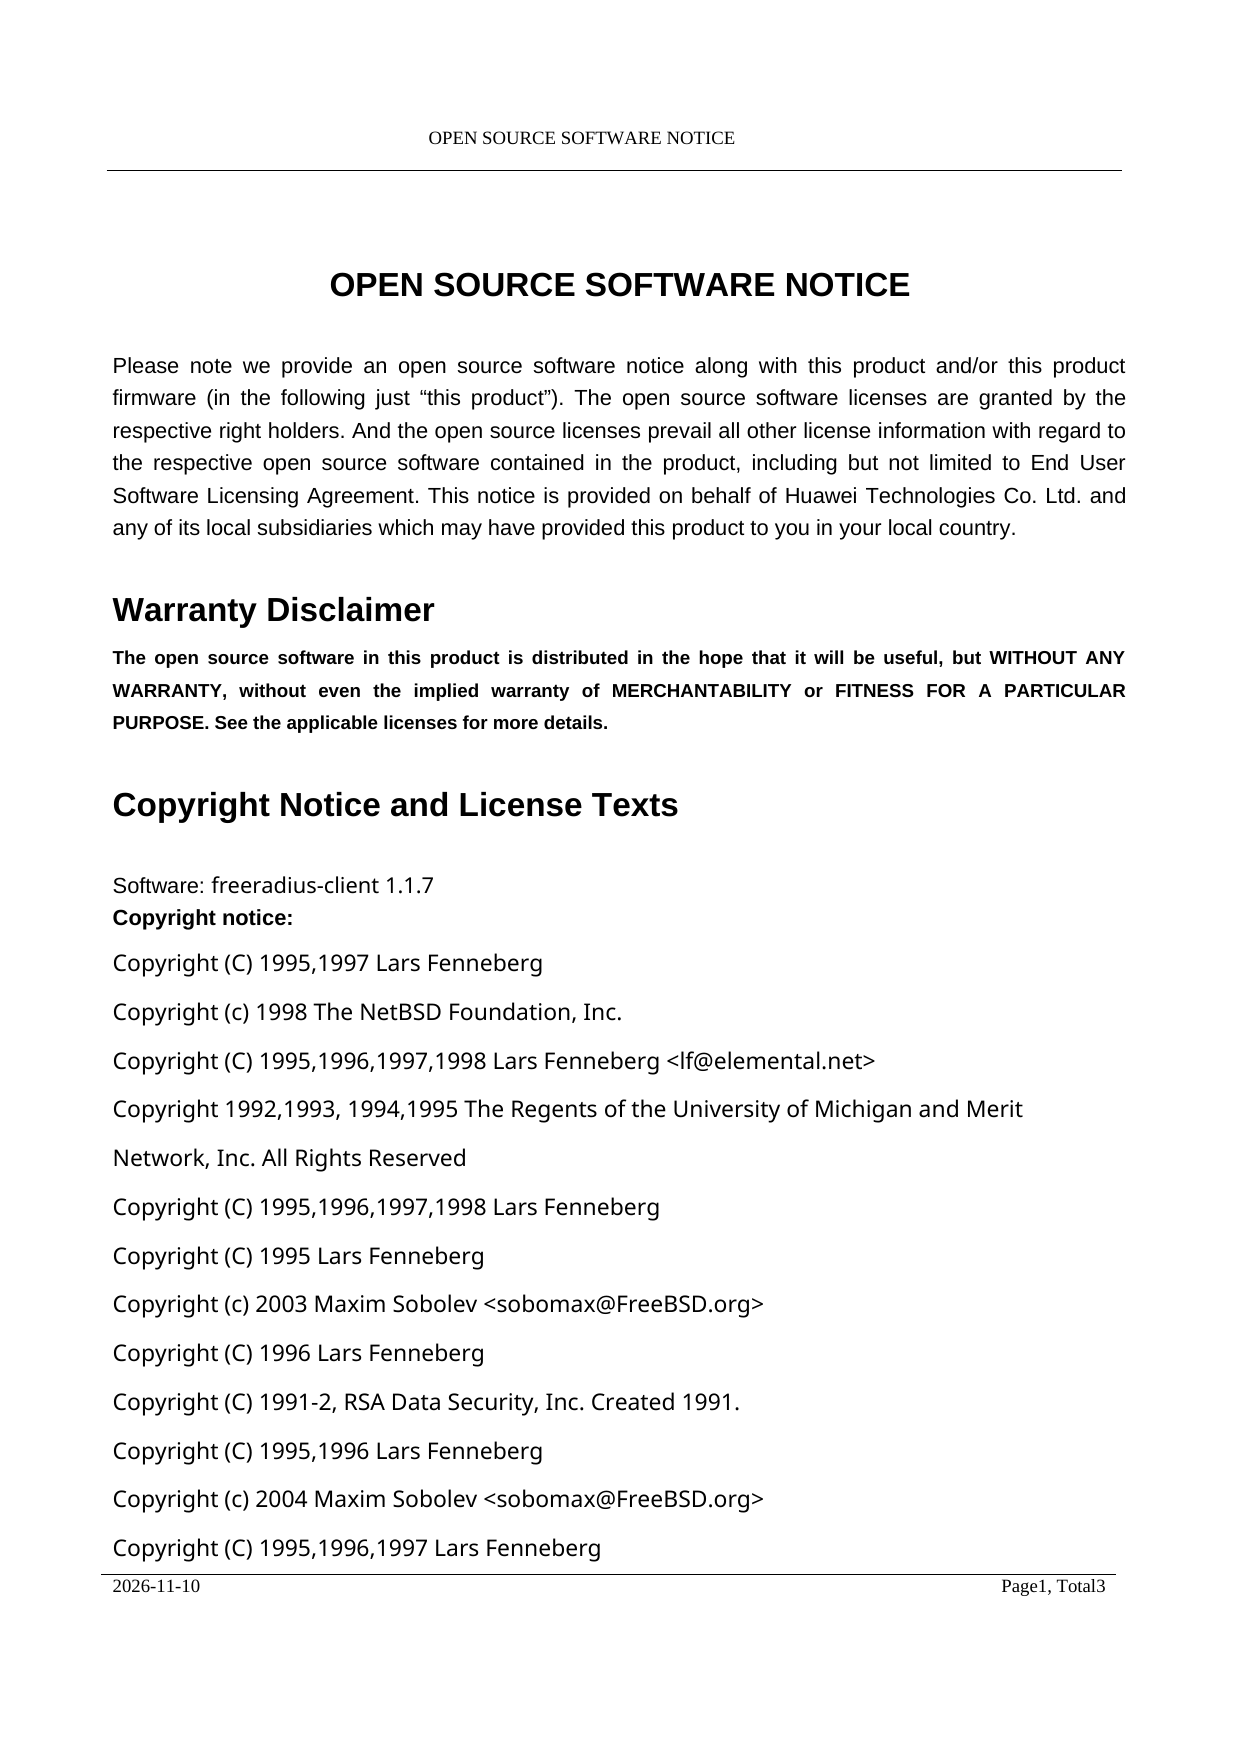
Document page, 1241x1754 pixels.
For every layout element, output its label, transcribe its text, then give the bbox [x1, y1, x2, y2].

text Copyright notice: [112, 901, 1128, 934]
text The open source software in this product is distributed in the hope that it will be useful, but WITHOUT ANY WARRANTY, without even the implied warranty of MERCHANTABILITY or FITNESS FOR A PARTICULAR PURPOSE. See the applicable licenses for more details. [112, 641, 1128, 739]
text Please note we provide an open source software notice along with this product and/or this product firmware (in the following just “this product”). The open source software licenses are granted by the respective right holders. And the open source licenses prevail all other license information with regard to the respective open source software contained in the product, including but not limited to End User Software Licensing Agreement. This notice is provided on behalf of Huawei Technologies Co. Ltd. and any of its local subsidiaries which may have provided this product to you in your local country. [112, 349, 1128, 544]
text Software: freeradius-client 1.1.7 [112, 869, 1128, 901]
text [112, 947, 1128, 1564]
text Warranty Disclaimer [112, 576, 1128, 641]
text Copyright Notice and License Texts [112, 771, 1128, 836]
text OPEN SOURCE SOFTWARE NOTICE [112, 251, 1128, 316]
